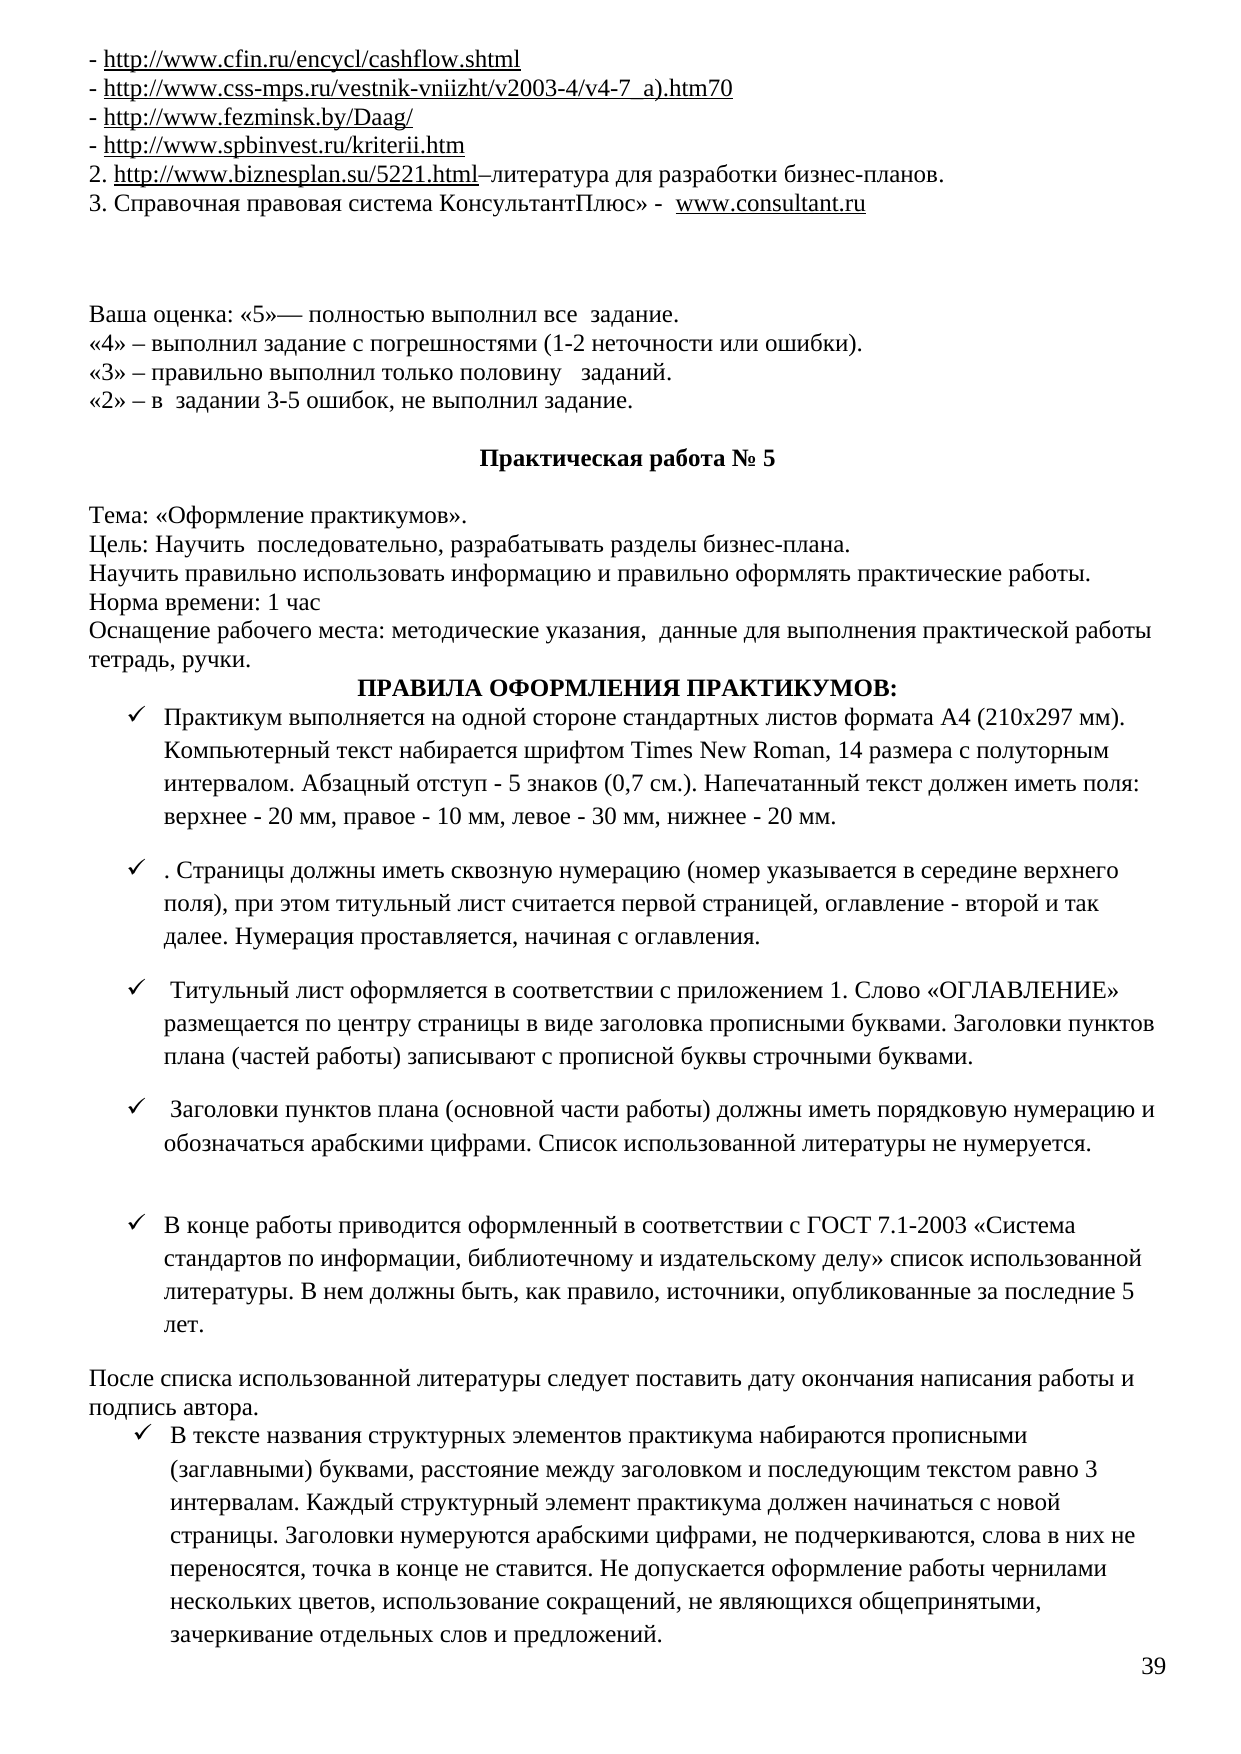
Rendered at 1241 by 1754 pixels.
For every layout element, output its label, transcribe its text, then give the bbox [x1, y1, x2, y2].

text ПРАВИЛА ОФОРМЛЕНИЯ ПРАКТИКУМОВ: [89, 673, 1166, 702]
list Титульный лист оформляется в соответствии с приложением 1. Слово «ОГЛАВЛЕНИЕ» размещается по центру страницы в виде заголовка прописными буквами. Заголовки пунктов плана (частей работы) записывают с прописной буквы строчными буквами. [126, 975, 1166, 1069]
text 3. Справочная правовая система КонсультантПлюс» - www.consultant.ru [89, 188, 1166, 217]
list Практикум выполняется на одной стороне стандартных листов формата А4 (210x297 мм). Компьютерный текст набирается шрифтом Times New Roman, 14 размера с полуторным интервалом. Абзацный отступ - 5 знаков (0,7 см.). Напечатанный текст должен иметь поля: верхнее - 20 мм, правое - 10 мм, левое - 30 мм, нижнее - 20 мм. [126, 702, 1166, 830]
text 2. http://www.biznesplan.su/5221.html–литература для разработки бизнес-планов. [89, 159, 1166, 188]
text Оснащение рабочего места: методические указания, данные для выполнения практической работы тетрадь, ручки. [89, 616, 1166, 673]
text - http://www.fezminsk.by/Daag/ [89, 102, 1166, 131]
list В тексте названия структурных элементов практикума набираются прописными (заглавными) буквами, расстояние между заголовком и последующим текстом равно 3 интервалам. Каждый структурный элемент практикума должен начинаться с новой страницы. Заголовки нумеруются арабскими цифрами, не подчеркиваются, слова в них не переносятся, точка в конце не ставится. Не допускается оформление работы чернилами нескольких цветов, использование сокращений, не являющихся общепринятыми, зачеркивание отдельных слов и предложений. [132, 1421, 1166, 1647]
list В конце работы приводится оформленный в соответствии с ГОСТ 7.1-2003 «Система стандартов по информации, библиотечному и издательскому делу» список использованной литературы. В нем должны быть, как правило, источники, опубликованные за последние 5 лет. [126, 1210, 1166, 1338]
text Цель: Научить последовательно, разрабатывать разделы бизнес-плана. [89, 529, 1166, 558]
text Норма времени: 1 час [89, 587, 1166, 616]
text Ваша оценка: «5»— полностью выполнил все задание. «4» – выполнил задание с погрешностями (1-2 неточности или ошибки). «3» – правильно выполнил только половину заданий. «2» – в задании 3-5 ошибок, не выполнил задание. [89, 299, 1166, 414]
text - http://www.cfin.ru/encycl/cashflow.shtml [89, 44, 1166, 73]
text Научить правильно использовать информацию и правильно оформлять практические работы. [89, 558, 1166, 587]
list . Страницы должны иметь сквозную нумерацию (номер указывается в середине верхнего поля), при этом титульный лист считается первой страницей, оглавление - второй и так далее. Нумерация проставляется, начиная с оглавления. [126, 855, 1166, 949]
list Заголовки пунктов плана (основной части работы) должны иметь порядковую нумерацию и обозначаться арабскими цифрами. Список использованной литературы не нумеруется. [126, 1094, 1166, 1156]
text Практическая работа № 5 [89, 443, 1166, 472]
text После списка использованной литературы следует поставить дату окончания написания работы и подпись автора. [89, 1363, 1166, 1421]
text Тема: «Оформление практикумов». [89, 501, 1166, 529]
text - http://www.spbinvest.ru/kriterii.htm [89, 131, 1166, 159]
text - http://www.css-mps.ru/vestnik-vniizht/v2003-4/v4-7_а).htm70 [89, 73, 1166, 102]
